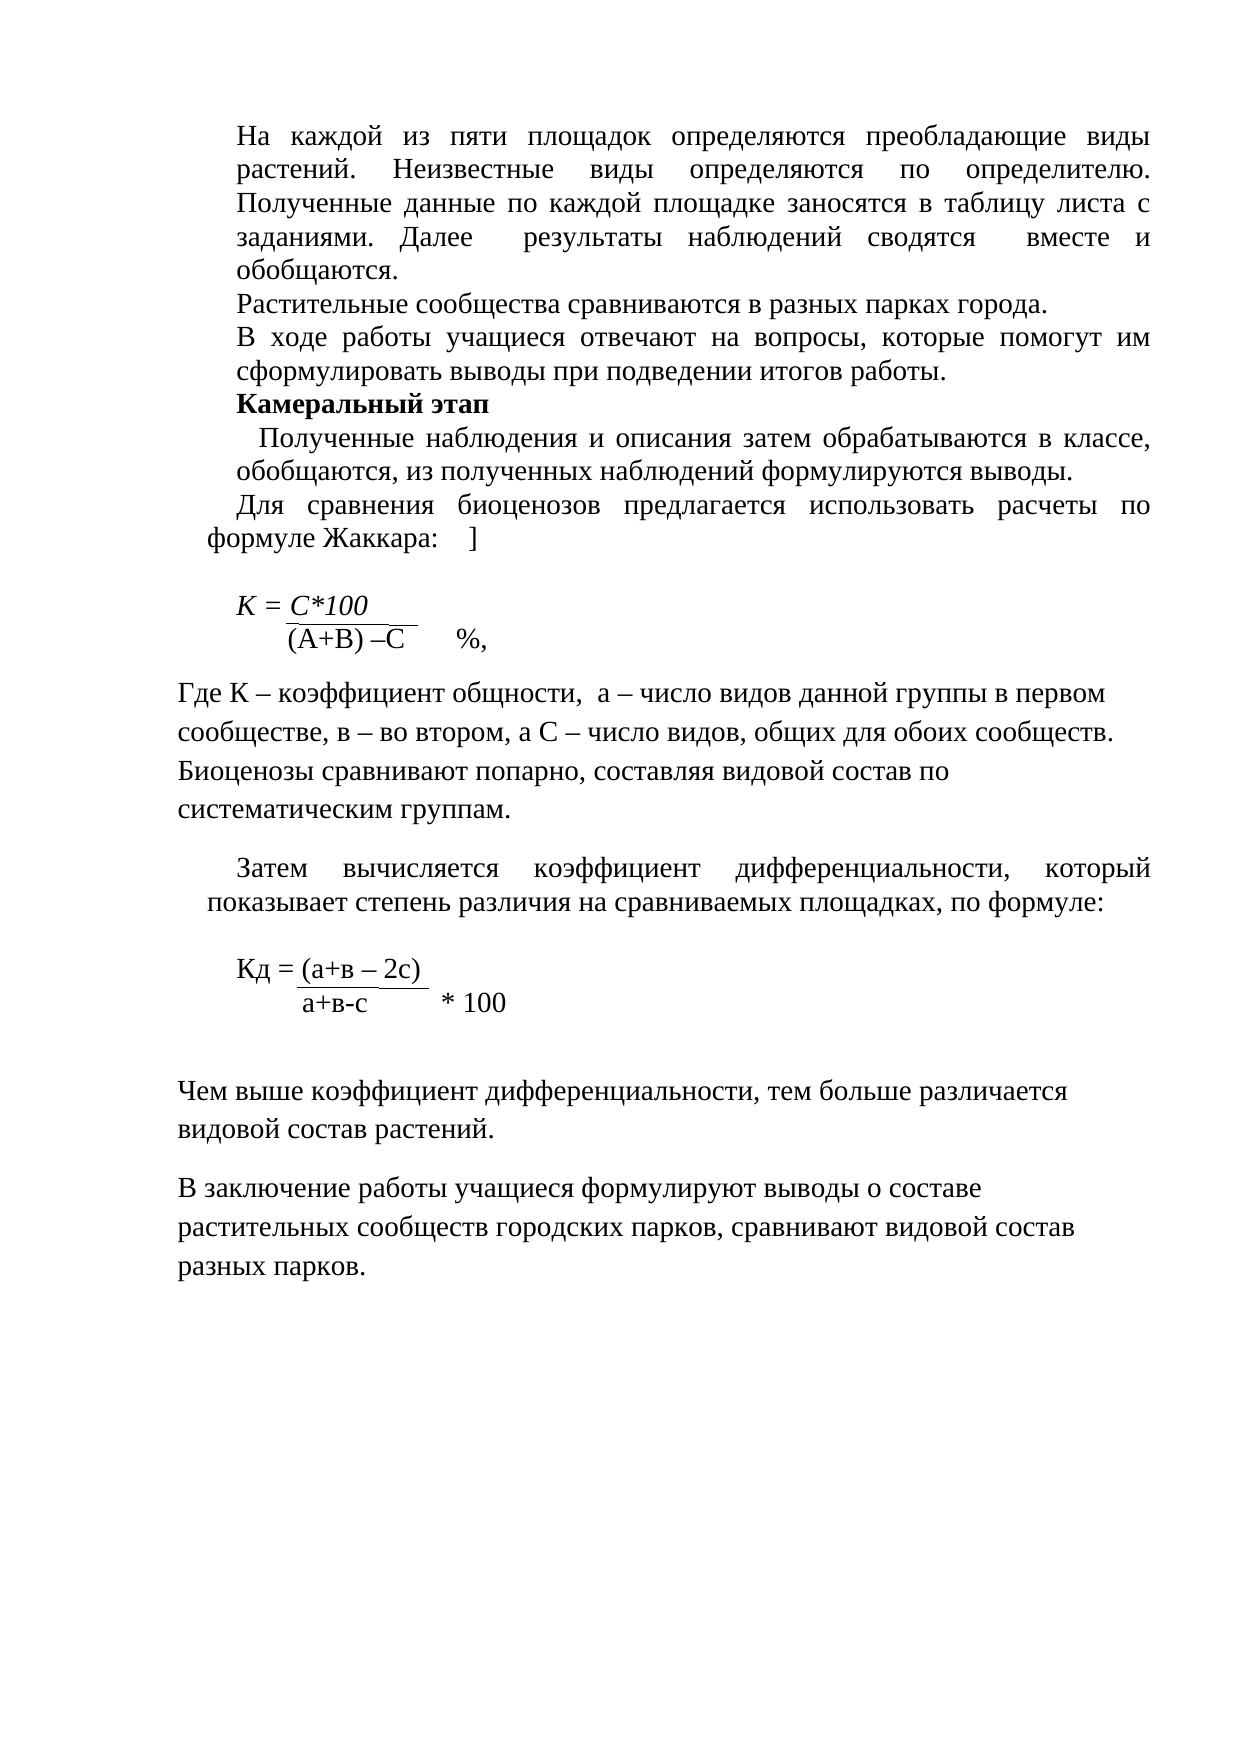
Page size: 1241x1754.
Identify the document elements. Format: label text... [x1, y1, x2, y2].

list а+в-с * 100 [207, 985, 1152, 1018]
list Кд = (а+в – 2с) [207, 951, 1152, 985]
text В ходе работы учащиеся отвечают на вопросы, которые помогут им сформулировать выводы при подведении итогов работы. [236, 319, 1152, 386]
text В заключение работы учащиеся формулируют выводы о составе растительных сообществ городских парков, сравнивают видовой состав разных парков. [177, 1171, 1152, 1281]
list (А+В) –С %, [207, 621, 1152, 655]
list Для сравнения биоценозов предлагается использовать расчеты по формуле Жаккара: ] [207, 487, 1152, 554]
text Полученные наблюдения и описания затем обрабатываются в классе, обобщаются, из полученных наблюдений формулируются выводы. [236, 420, 1152, 487]
text Где К – коэффициент общности, а – число видов данной группы в первом сообществе, в – во втором, а С – число видов, общих для обоих сообществ. Биоценозы сравнивают попарно, составляя видовой состав по систематическим группам. [177, 676, 1152, 825]
text Камеральный этап [236, 386, 1152, 420]
text На каждой из пяти площадок определяются преобладающие виды растений. Неизвестные виды определяются по определителю. Полученные данные по каждой площадке заносятся в таблицу листа с заданиями. Далее результаты наблюдений сводятся вместе и обобщаются. [236, 118, 1152, 286]
text Чем выше коэффициент дифференциальности, тем больше различается видовой состав растений. [177, 1073, 1152, 1145]
list К = С*100 [207, 588, 1152, 621]
text Растительные сообщества сравниваются в разных парках города. [236, 286, 1152, 319]
list Затем вычисляется коэффициент дифференциальности, который показывает степень различия на сравниваемых площадках, по формуле: [207, 851, 1152, 918]
